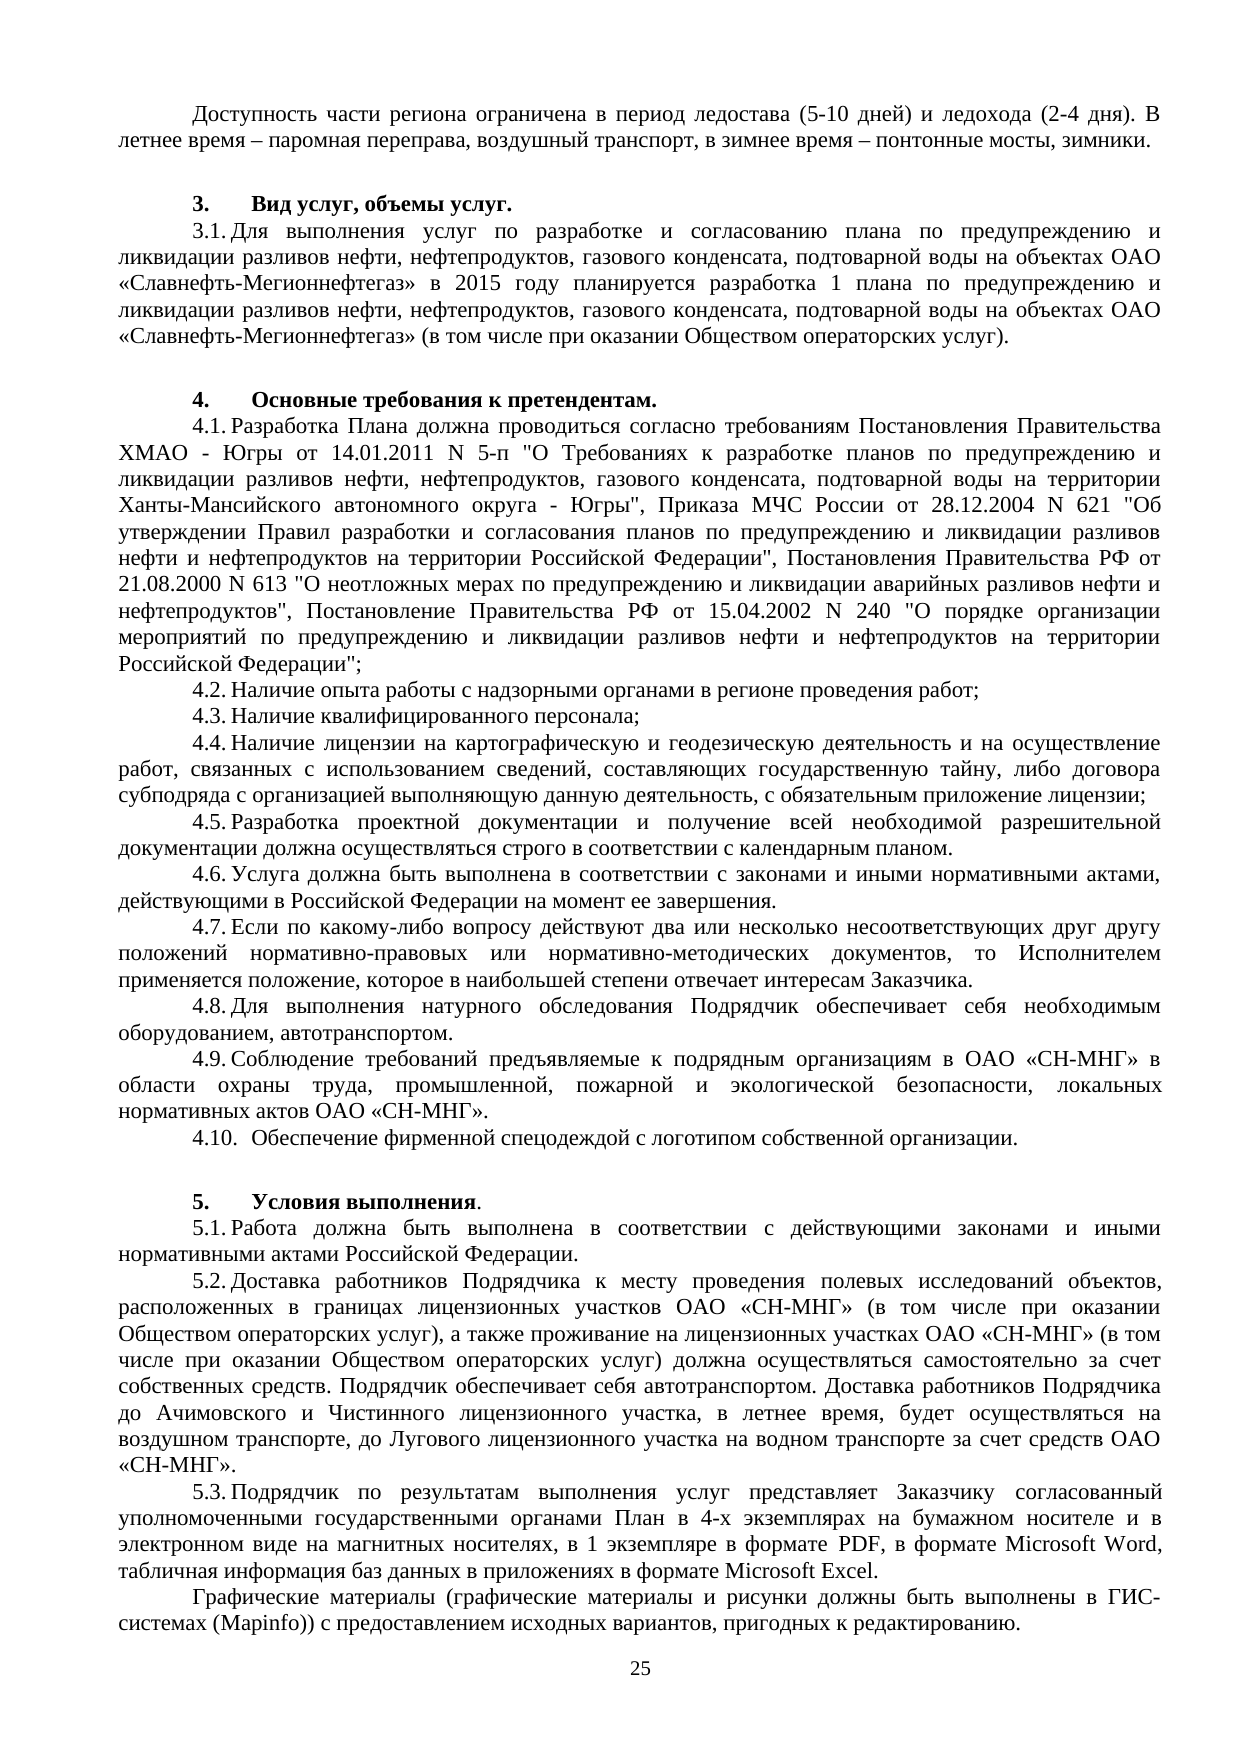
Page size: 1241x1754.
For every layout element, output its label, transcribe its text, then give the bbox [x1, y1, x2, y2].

list Если по какому-либо вопросу действуют два или несколько несоответствующих друг другу положений нормативно-правовых или нормативно-методических документов, то Исполнителем применяется положение, которое в наибольшей степени отвечает интересам Заказчика. [118, 913, 1162, 992]
list Разработка Плана должна проводиться согласно требованиям Постановления Правительства ХМАО - Югры от 14.01.2011 N 5-п "О Требованиях к разработке планов по предупреждению и ликвидации разливов нефти, нефтепродуктов, газового конденсата, подтоварной воды на территории Ханты-Мансийского автономного округа - Югры", Приказа МЧС России от 28.12.2004 N 621 "Об утверждении Правил разработки и согласования планов по предупреждению и ликвидации разливов нефти и нефтепродуктов на территории Российской Федерации", Постановления Правительства РФ от 21.08.2000 N 613 "О неотложных мерах по предупреждению и ликвидации аварийных разливов нефти и нефтепродуктов", Постановление Правительства РФ от 15.04.2002 N 240 "О порядке организации мероприятий по предупреждению и ликвидации разливов нефти и нефтепродуктов на территории Российской Федерации"; [118, 412, 1162, 676]
list Доставка работников Подрядчика к месту проведения полевых исследований объектов, расположенных в границах лицензионных участков ОАО «СН-МНГ» (в том числе при оказании Обществом операторских услуг), а также проживание на лицензионных участках ОАО «СН-МНГ» (в том числе при оказании Обществом операторских услуг) должна осуществляться самостоятельно за счет собственных средств. Подрядчик обеспечивает себя автотранспортом. Доставка работников Подрядчика до Ачимовского и Чистинного лицензионного участка, в летнее время, будет осуществляться на воздушном транспорте, до Лугового лицензионного участка на водном транспорте за счет средств ОАО «СН-МНГ». [118, 1267, 1162, 1478]
list Наличие опыта работы с надзорными органами в регионе проведения работ; [118, 676, 1162, 702]
list Разработка проектной документации и получение всей необходимой разрешительной документации должна осуществляться строго в соответствии с календарным планом. [118, 808, 1162, 860]
list Соблюдение требований предъявляемые к подрядным организациям в ОАО «СН-МНГ» в области охраны труда, промышленной, пожарной и экологической безопасности, локальных нормативных актов ОАО «СН-МНГ». [118, 1045, 1162, 1124]
list Для выполнения натурного обследования Подрядчик обеспечивает себя необходимым оборудованием, автотранспортом. [118, 992, 1162, 1045]
list Услуга должна быть выполнена в соответствии с законами и иными нормативными актами, действующими в Российской Федерации на момент ее завершения. [118, 860, 1162, 913]
list Для выполнения услуг по разработке и согласованию плана по предупреждению и ликвидации разливов нефти, нефтепродуктов, газового конденсата, подтоварной воды на объектах ОАО «Славнефть-Мегионнефтегаз» в 2015 году планируется разработка 1 плана по предупреждению и ликвидации разливов нефти, нефтепродуктов, газового конденсата, подтоварной воды на объектах ОАО «Славнефть-Мегионнефтегаз» (в том числе при оказании Обществом операторских услуг). [118, 217, 1162, 348]
list Наличие квалифицированного персонала; [118, 702, 1162, 729]
list Вид услуг, объемы услуг. [118, 190, 1162, 217]
text Графические материалы (графические материалы и рисунки должны быть выполнены в ГИС-системах (Mapinfo)) с предоставлением исходных вариантов, пригодных к редактированию. [118, 1583, 1162, 1636]
list Обеспечение фирменной спецодеждой с логотипом собственной организации. [118, 1124, 1162, 1150]
list Наличие лицензии на картографическую и геодезическую деятельность и на осуществление работ, связанных с использованием сведений, составляющих государственную тайну, либо договора субподряда с организацией выполняющую данную деятельность, с обязательным приложение лицензии; [118, 729, 1162, 808]
list Работа должна быть выполнена в соответствии с действующими законами и иными нормативными актами Российской Федерации. [118, 1214, 1162, 1267]
list Условия выполнения. [118, 1188, 1162, 1214]
list Основные требования к претендентам. [118, 386, 1162, 412]
list Подрядчик по результатам выполнения услуг представляет Заказчику согласованный уполномоченными государственными органами План в 4-х экземплярах на бумажном носителе и в электронном виде на магнитных носителях, в 1 экземпляре в формате PDF, в формате Microsoft Word, табличная информация баз данных в приложениях в формате Microsoft Excel. [118, 1478, 1162, 1583]
text Доступность части региона ограничена в период ледостава (5-10 дней) и ледохода (2-4 дня). В летнее время – паромная переправа, воздушный транспорт, в зимнее время – понтонные мосты, зимники. [118, 100, 1162, 153]
